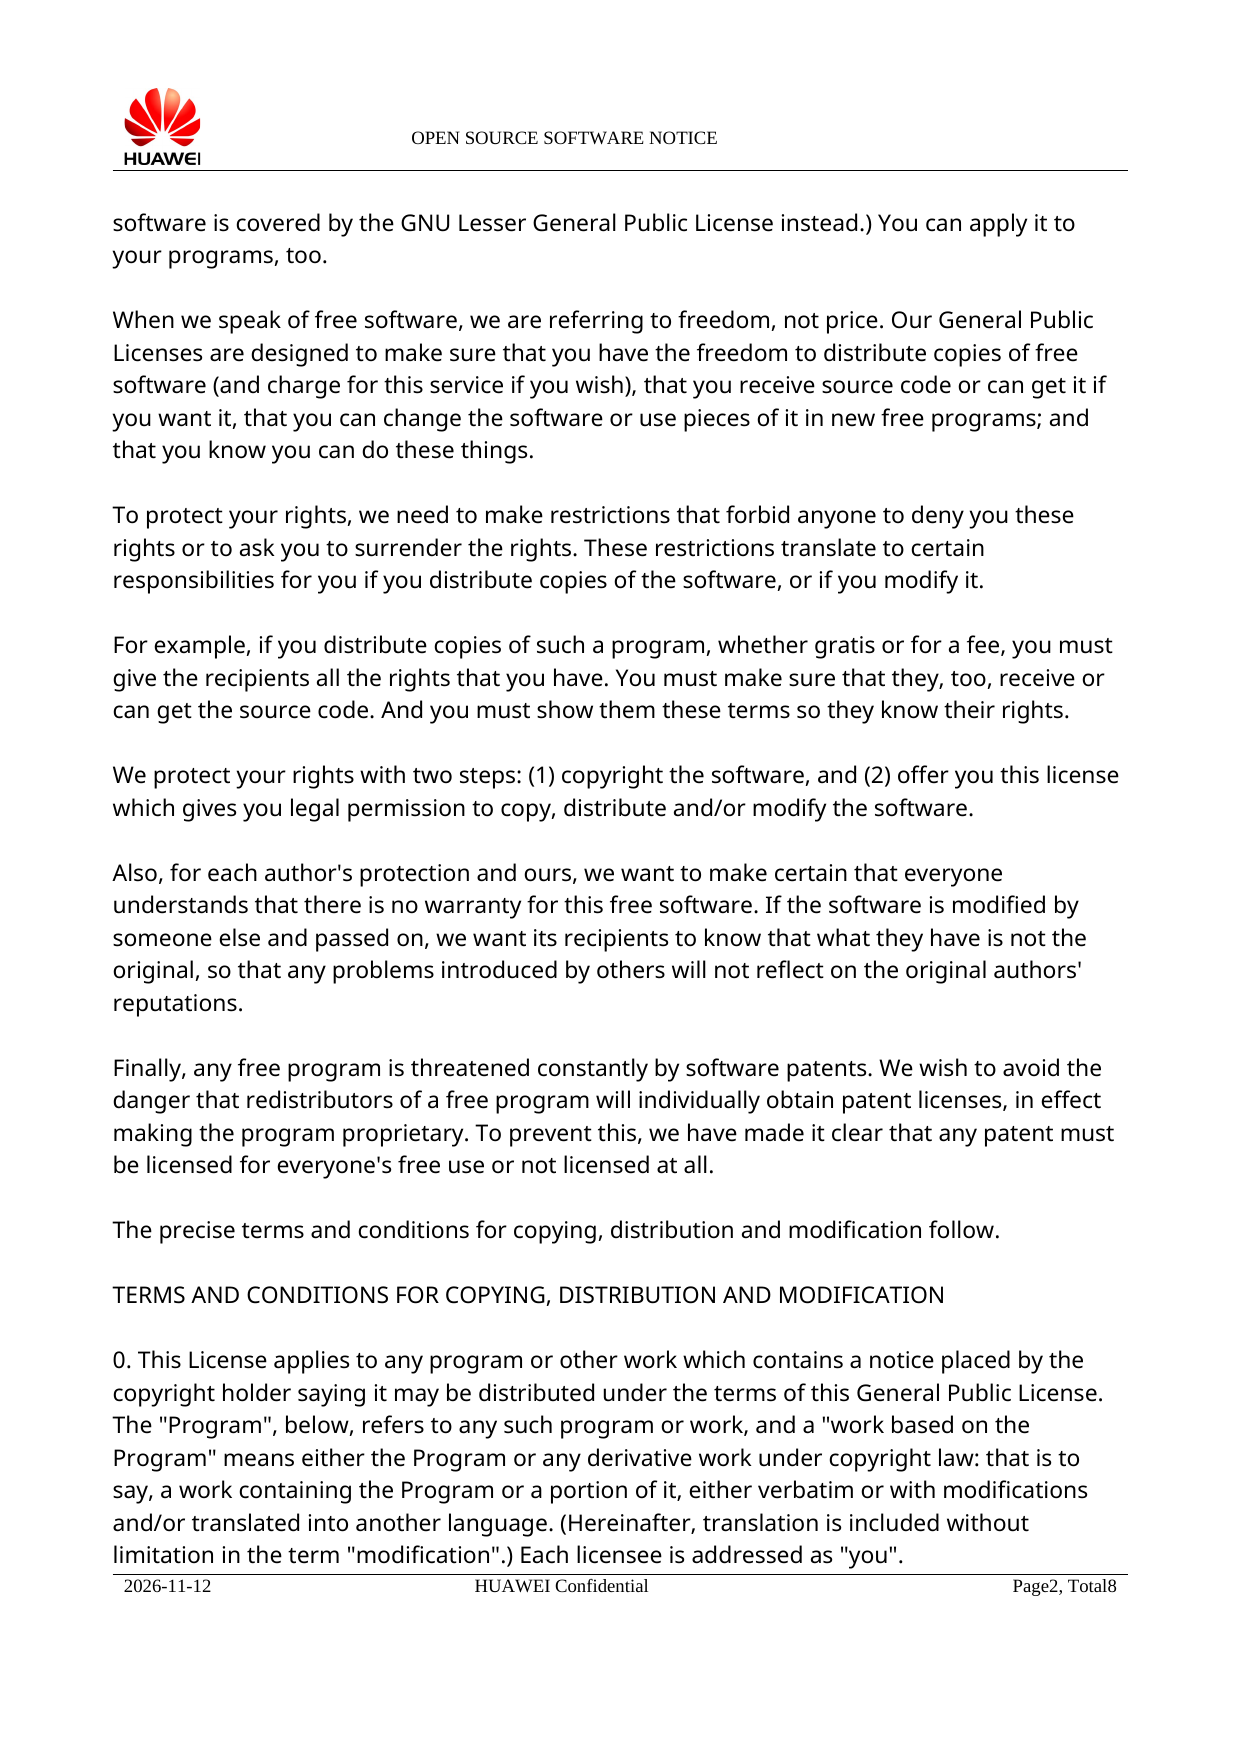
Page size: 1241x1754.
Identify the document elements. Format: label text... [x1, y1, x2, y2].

text Also, for each author's protection and ours, we want to make certain that everyone understands that there is no warranty for this free software. If the software is modified by someone else and passed on, we want its recipients to know that what they have is not the original, so that any problems introduced by others will not reflect on the original authors' reputations. [112, 856, 1128, 1019]
text To protect your rights, we need to make restrictions that forbid anyone to deny you these rights or to ask you to surrender the rights. These restrictions translate to certain responsibilities for you if you distribute copies of the software, or if you modify it. [112, 499, 1128, 596]
text The precise terms and conditions for copying, distribution and modification follow. [112, 1214, 1128, 1246]
text TERMS AND CONDITIONS FOR COPYING, DISTRIBUTION AND MODIFICATION [112, 1279, 1128, 1311]
text For example, if you distribute copies of such a program, whether gratis or for a fee, you must give the recipients all the rights that you have. You must make sure that they, too, receive or can get the source code. And you must show them these terms so they know their rights. [112, 629, 1128, 726]
picture [124, 88, 201, 165]
text 0. This License applies to any program or other work which contains a notice placed by the copyright holder saying it may be distributed under the terms of this General Public License. The "Program", below, refers to any such program or work, and a "work based on the Program" means either the Program or any derivative work under copyright law: that is to say, a work containing the Program or a portion of it, either verbatim or with modifications and/or translated into another language. (Hereinafter, translation is included without limitation in the term "modification".) Each licensee is addressed as "you". [112, 1344, 1128, 1571]
text We protect your rights with two steps: (1) copyright the software, and (2) offer you this license which gives you legal permission to copy, distribute and/or modify the software. [112, 759, 1128, 824]
text Finally, any free program is threatened constantly by software patents. We wish to avoid the danger that redistributors of a free program will individually obtain patent licenses, in effect making the program proprietary. To prevent this, we have made it clear that any patent must be licensed for everyone's free use or not licensed at all. [112, 1051, 1128, 1181]
text When we speak of free software, we are referring to freedom, not price. Our General Public Licenses are designed to make sure that you have the freedom to distribute copies of free software (and charge for this service if you wish), that you receive source code or can get it if you want it, that you can change the software or use pieces of it in new free programs; and that you know you can do these things. [112, 304, 1128, 466]
